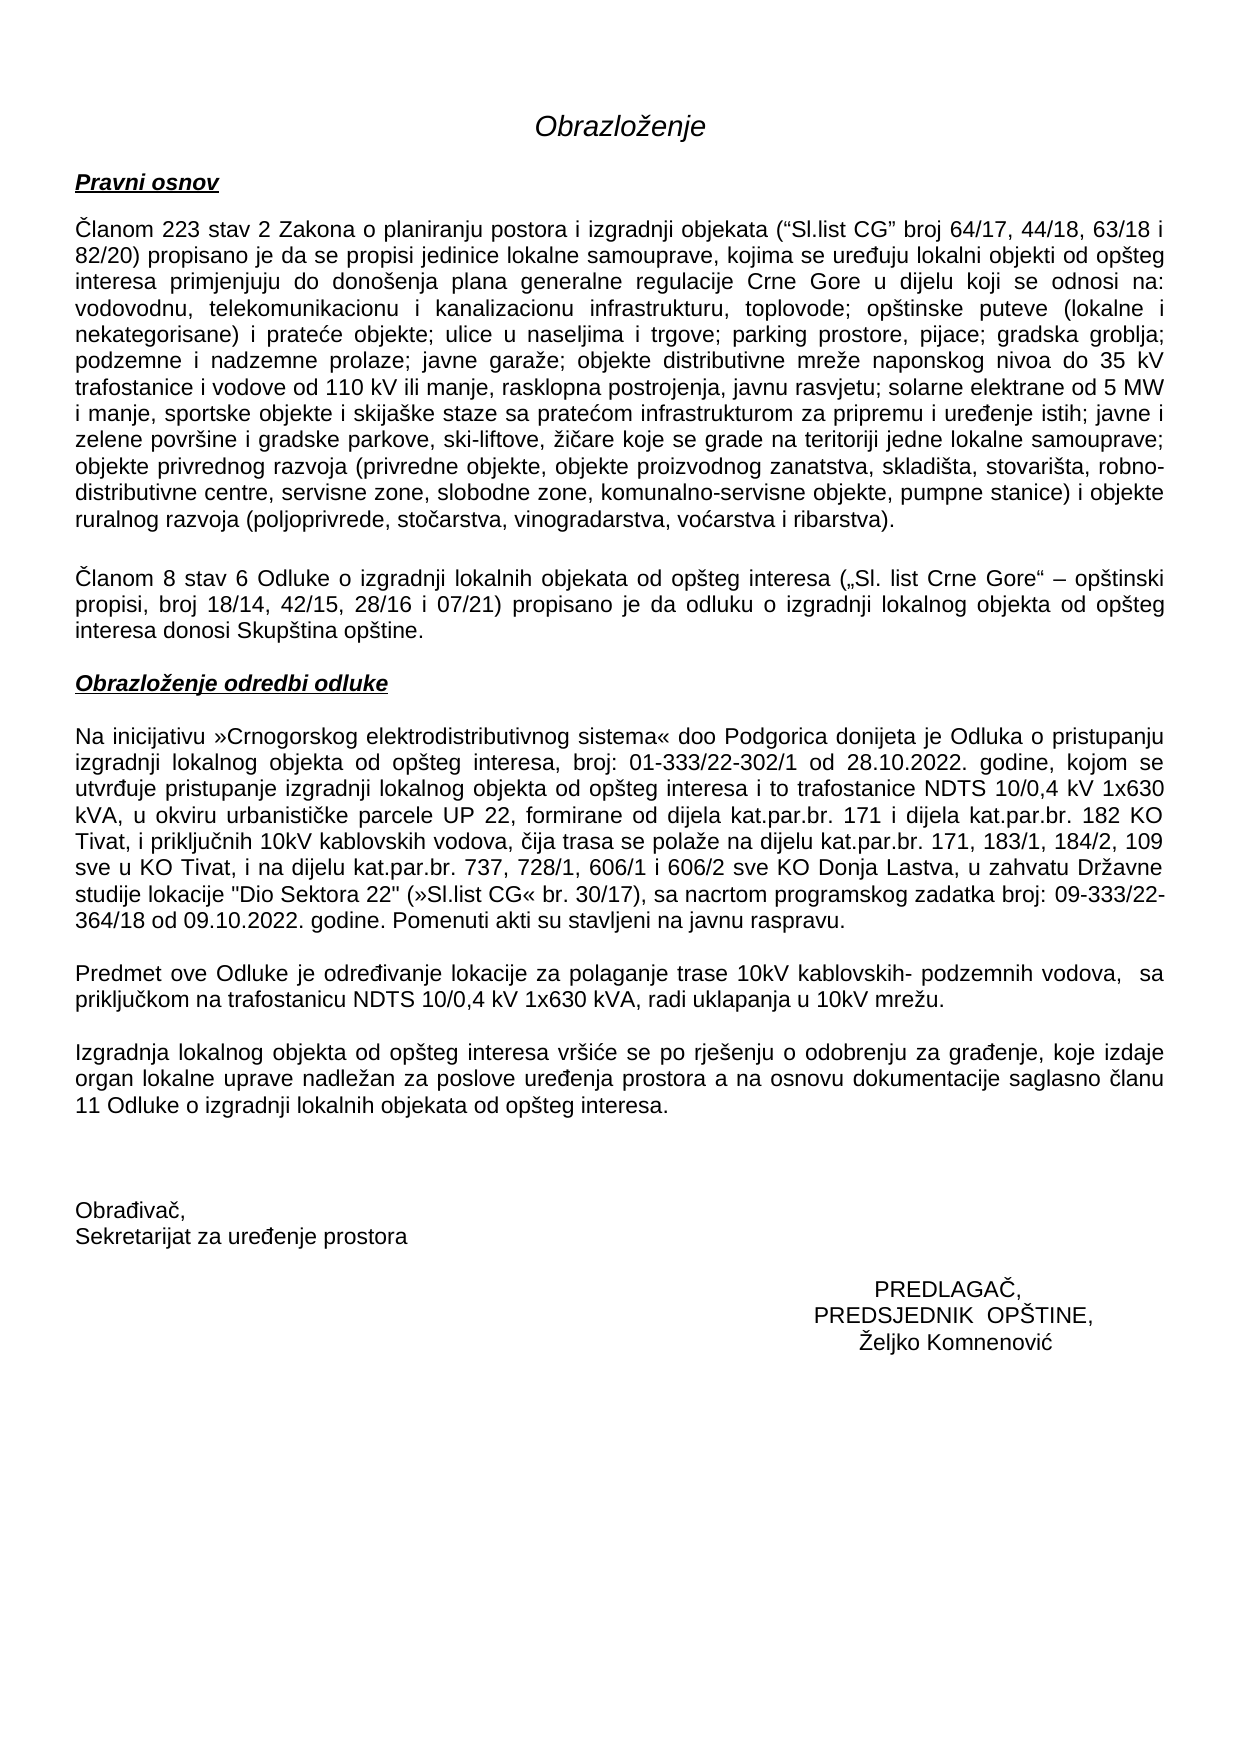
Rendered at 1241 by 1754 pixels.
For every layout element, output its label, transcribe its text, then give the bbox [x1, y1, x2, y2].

text Članom 8 stav 6 Odluke o izgradnji lokalnih objekata od opšteg interesa („Sl. list Crne Gore“ – opštinski propisi, broj 18/14, 42/15, 28/16 i 07/21) propisano je da odluku o izgradnji lokalnog objekta od opšteg interesa donosi Skupština opštine. [75, 564, 1165, 643]
text PREDSJEDNIK OPŠTINE, [740, 1302, 1165, 1329]
text Obrazloženje [75, 108, 1165, 142]
text Članom 223 stav 2 Zakona o planiranju postora i izgradnji objekata (“Sl.list CG” broj 64/17, 44/18, 63/18 i 82/20) propisano je da se propisi jedinice lokalne samouprave, kojima se uređuju lokalni objekti od opšteg interesa primjenjuju do donošenja plana generalne regulacije Crne Gore u dijelu koji se odnosi na: vodovodnu, telekomunikacionu i kanalizacionu infrastrukturu, toplovode; opštinske puteve (lokalne i nekategorisane) i prateće objekte; ulice u naseljima i trgove; parking prostore, pijace; gradska groblja; podzemne i nadzemne prolaze; javne garaže; objekte distributivne mreže naponskog nivoa do 35 kV trafostanice i vodove od 110 kV ili manje, rasklopna postrojenja, javnu rasvjetu; solarne elektrane od 5 MW i manje, sportske objekte i skijaške staze sa pratećom infrastrukturom za pripremu i uređenje istih; javne i zelene površine i gradske parkove, ski-liftove, žičare koje se grade na teritoriji jedne lokalne samouprave; objekte privrednog razvoja (privredne objekte, objekte proizvodnog zanatstva, skladišta, stovarišta, robno-distributivne centre, servisne zone, slobodne zone, komunalno-servisne objekte, pumpne stanice) i objekte ruralnog razvoja (poljoprivrede, stočarstva, vinogradarstva, voćarstva i ribarstva). [75, 216, 1165, 532]
text PREDLAGAČ, [75, 1276, 1165, 1302]
text Željko Komnenović [150, 1329, 1165, 1355]
text Obrađivač, [75, 1197, 1165, 1223]
text Sekretarijat za uređenje prostora [75, 1223, 1165, 1250]
text Predmet ove Odluke je određivanje lokacije za polaganje trase 10kV kablovskih- podzemnih vodova, sa priključkom na trafostanicu NDTS 10/0,4 kV 1x630 kVA, radi uklapanja u 10kV mrežu. [75, 960, 1165, 1012]
text Na inicijativu »Crnogorskog elektrodistributivnog sistema« doo Podgorica donijeta je Odluka o pristupanju izgradnji lokalnog objekta od opšteg interesa, broj: 01-333/22-302/1 od 28.10.2022. godine, kojom se utvrđuje pristupanje izgradnji lokalnog objekta od opšteg interesa i to trafostanice NDTS 10/0,4 kV 1x630 kVA, u okviru urbanističke parcele UP 22, formirane od dijela kat.par.br. 171 i dijela kat.par.br. 182 KO Tivat, i priključnih 10kV kablovskih vodova, čija trasa se polaže na dijelu kat.par.br. 171, 183/1, 184/2, 109 sve u KO Tivat, i na dijelu kat.par.br. 737, 728/1, 606/1 i 606/2 sve KO Donja Lastva, u zahvatu Državne studije lokacije "Dio Sektora 22" (»Sl.list CG« br. 30/17), sa nacrtom programskog zadatka broj: 09-333/22-364/18 od 09.10.2022. godine. Pomenuti akti su stavljeni na javnu raspravu. [75, 723, 1165, 933]
text Obrazloženje odredbi odluke [75, 670, 1165, 696]
text Izgradnja lokalnog objekta od opšteg interesa vršiće se po rješenju o odobrenju za građenje, koje izdaje organ lokalne uprave nadležan za poslove uređenja prostora a na osnovu dokumentacije saglasno članu 11 Odluke o izgradnji lokalnih objekata od opšteg interesa. [75, 1039, 1165, 1118]
text Pravni osnov [75, 168, 1165, 195]
